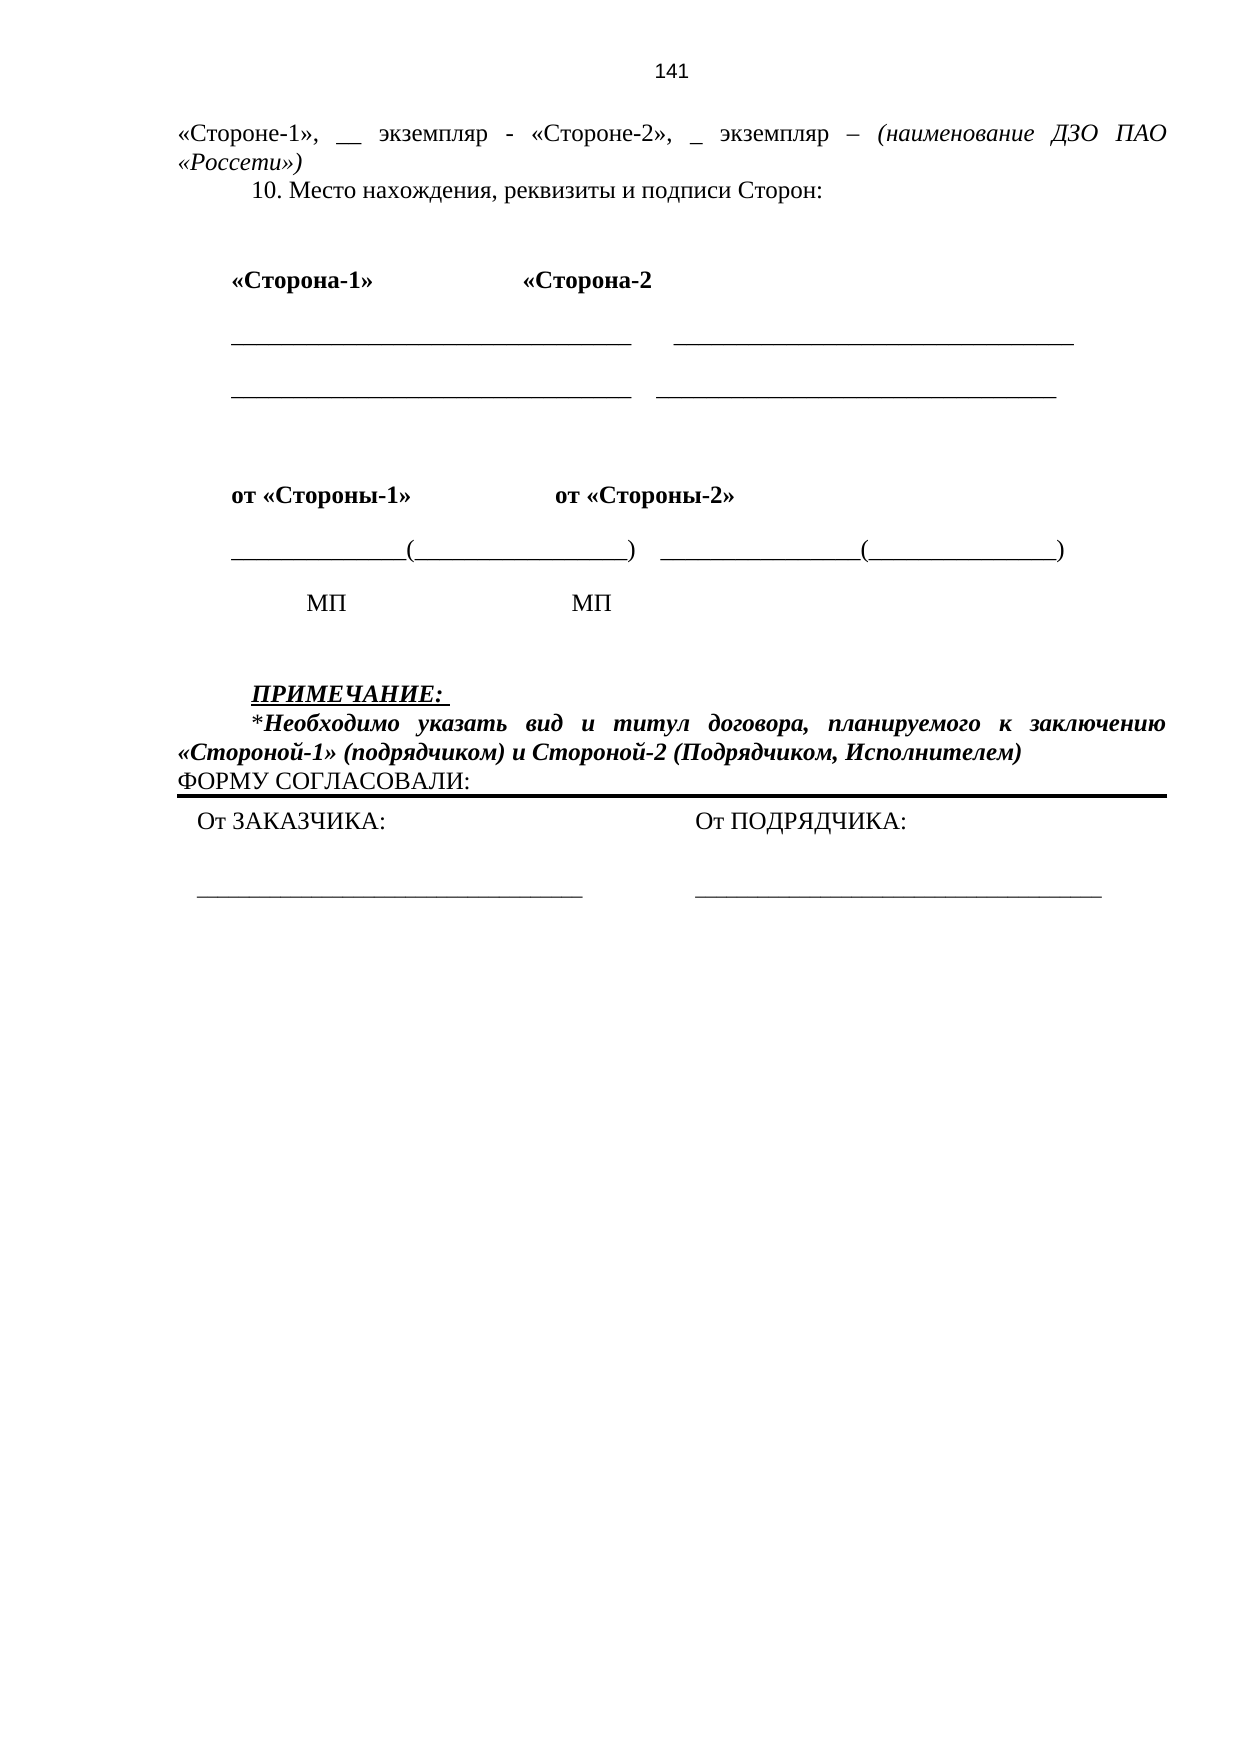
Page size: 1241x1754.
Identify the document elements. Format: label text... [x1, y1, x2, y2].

text *Необходимо указать вид и титул договора, планируемого к заключению «Стороной-1» (подрядчиком) и Стороной-2 (Подрядчиком, Исполнителем) [177, 708, 1167, 766]
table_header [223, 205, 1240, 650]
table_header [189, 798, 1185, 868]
text ФОРМУ СОГЛАСОВАЛИ: [177, 766, 1167, 794]
text 10. Место нахождения, реквизиты и подписи Сторон: [177, 176, 1167, 204]
text ПРИМЕЧАНИЕ: [177, 679, 1167, 708]
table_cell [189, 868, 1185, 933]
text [177, 118, 1167, 176]
